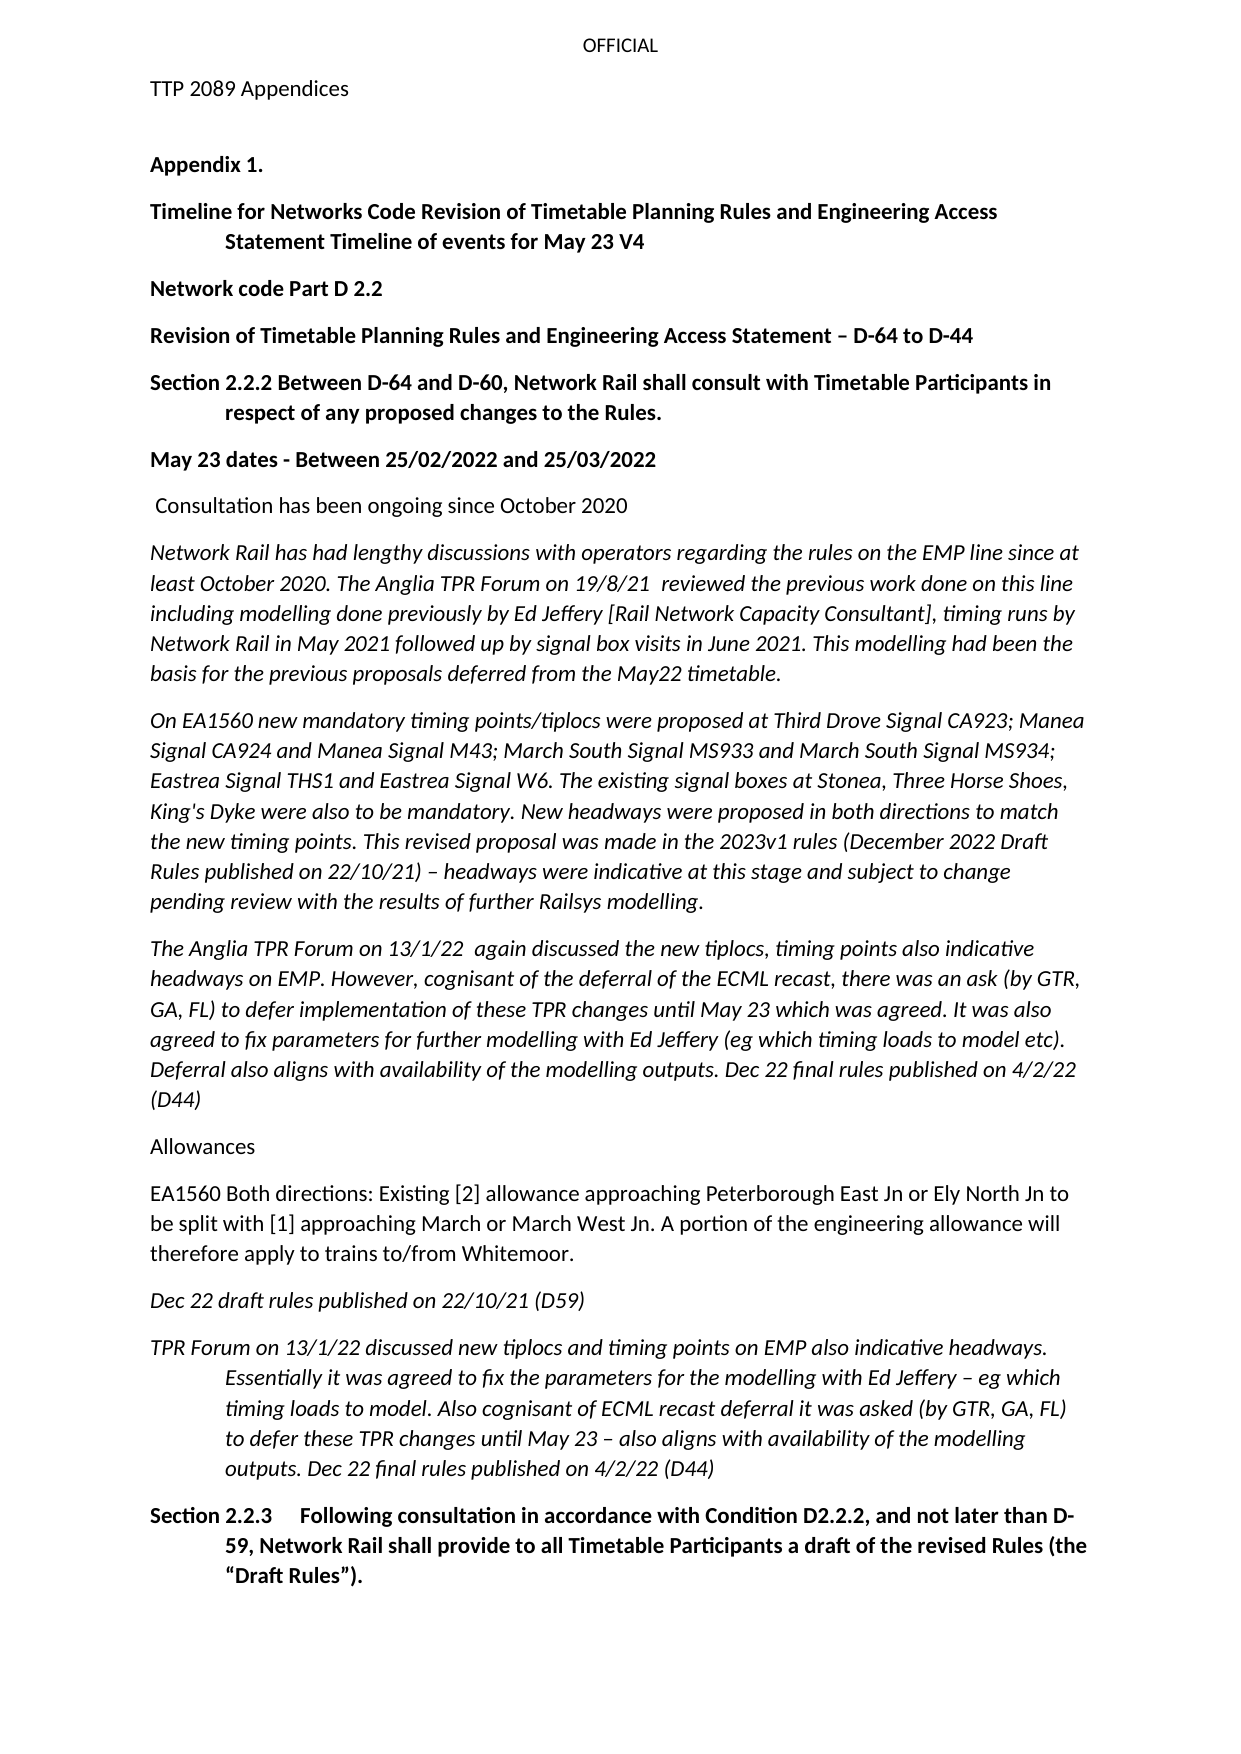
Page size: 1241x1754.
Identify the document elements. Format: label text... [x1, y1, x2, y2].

text Appendix 1. [150, 150, 1090, 178]
text TPR Forum on 13/1/22 discussed new tiplocs and timing points on EMP also indicative headways. Essentially it was agreed to fix the parameters for the modelling with Ed Jeffery – eg which timing loads to model. Also cognisant of ECML recast deferral it was asked (by GTR, GA, FL) to defer these TPR changes until May 23 – also aligns with availability of the modelling outputs. Dec 22 final rules published on 4/2/22 (D44) [150, 1333, 1090, 1482]
text Network code Part D 2.2 [150, 274, 1090, 302]
text Consultation has been ongoing since October 2020 [150, 492, 1090, 520]
text On EA1560 new mandatory timing points/tiplocs were proposed at Third Drove Signal CA923; Manea Signal CA924 and Manea Signal M43; March South Signal MS933 and March South Signal MS934; Eastrea Signal THS1 and Eastrea Signal W6. The existing signal boxes at Stonea, Three Horse Shoes, King's Dyke were also to be mandatory. New headways were proposed in both directions to match the new timing points. This revised proposal was made in the 2023v1 rules (December 2022 Draft Rules published on 22/10/21) – headways were indicative at this stage and subject to change pending review with the results of further Railsys modelling. [150, 706, 1090, 916]
text Section 2.2.3 Following consultation in accordance with Condition D2.2.2, and not later than D-59, Network Rail shall provide to all Timetable Participants a draft of the revised Rules (the “Draft Rules”). [150, 1501, 1090, 1589]
text Timeline for Networks Code Revision of Timetable Planning Rules and Engineering Access Statement Timeline of events for May 23 V4 [150, 197, 1090, 255]
text Revision of Timetable Planning Rules and Engineering Access Statement – D-64 to D-44 [150, 321, 1090, 349]
text The Anglia TPR Forum on 13/1/22 again discussed the new tiplocs, timing points also indicative headways on EMP. However, cognisant of the deferral of the ECML recast, there was an ask (by GTR, GA, FL) to defer implementation of these TPR changes until May 23 which was agreed. It was also agreed to fix parameters for further modelling with Ed Jeffery (eg which timing loads to model etc). Deferral also aligns with availability of the modelling outputs. Dec 22 final rules published on 4/2/22 (D44) [150, 934, 1090, 1113]
text Allowances [150, 1132, 1090, 1160]
text EA1560 Both directions: Existing [2] allowance approaching Peterborough East Jn or Ely North Jn to be split with [1] approaching March or March West Jn. A portion of the engineering allowance will therefore apply to trains to/from Whitemoor. [150, 1179, 1090, 1268]
text Network Rail has had lengthy discussions with operators regarding the rules on the EMP line since at least October 2020. The Anglia TPR Forum on 19/8/21 reviewed the previous work done on this line including modelling done previously by Ed Jeffery [Rail Network Capacity Consultant], timing runs by Network Rail in May 2021 followed up by signal box visits in June 2021. This modelling had been the basis for the previous proposals deferred from the May22 timetable. [150, 538, 1090, 687]
text May 23 dates - Between 25/02/2022 and 25/03/2022 [150, 445, 1090, 473]
text Section 2.2.2 Between D-64 and D-60, Network Rail shall consult with Timetable Participants in respect of any proposed changes to the Rules. [150, 368, 1090, 426]
text Dec 22 draft rules published on 22/10/21 (D59) [150, 1286, 1090, 1314]
